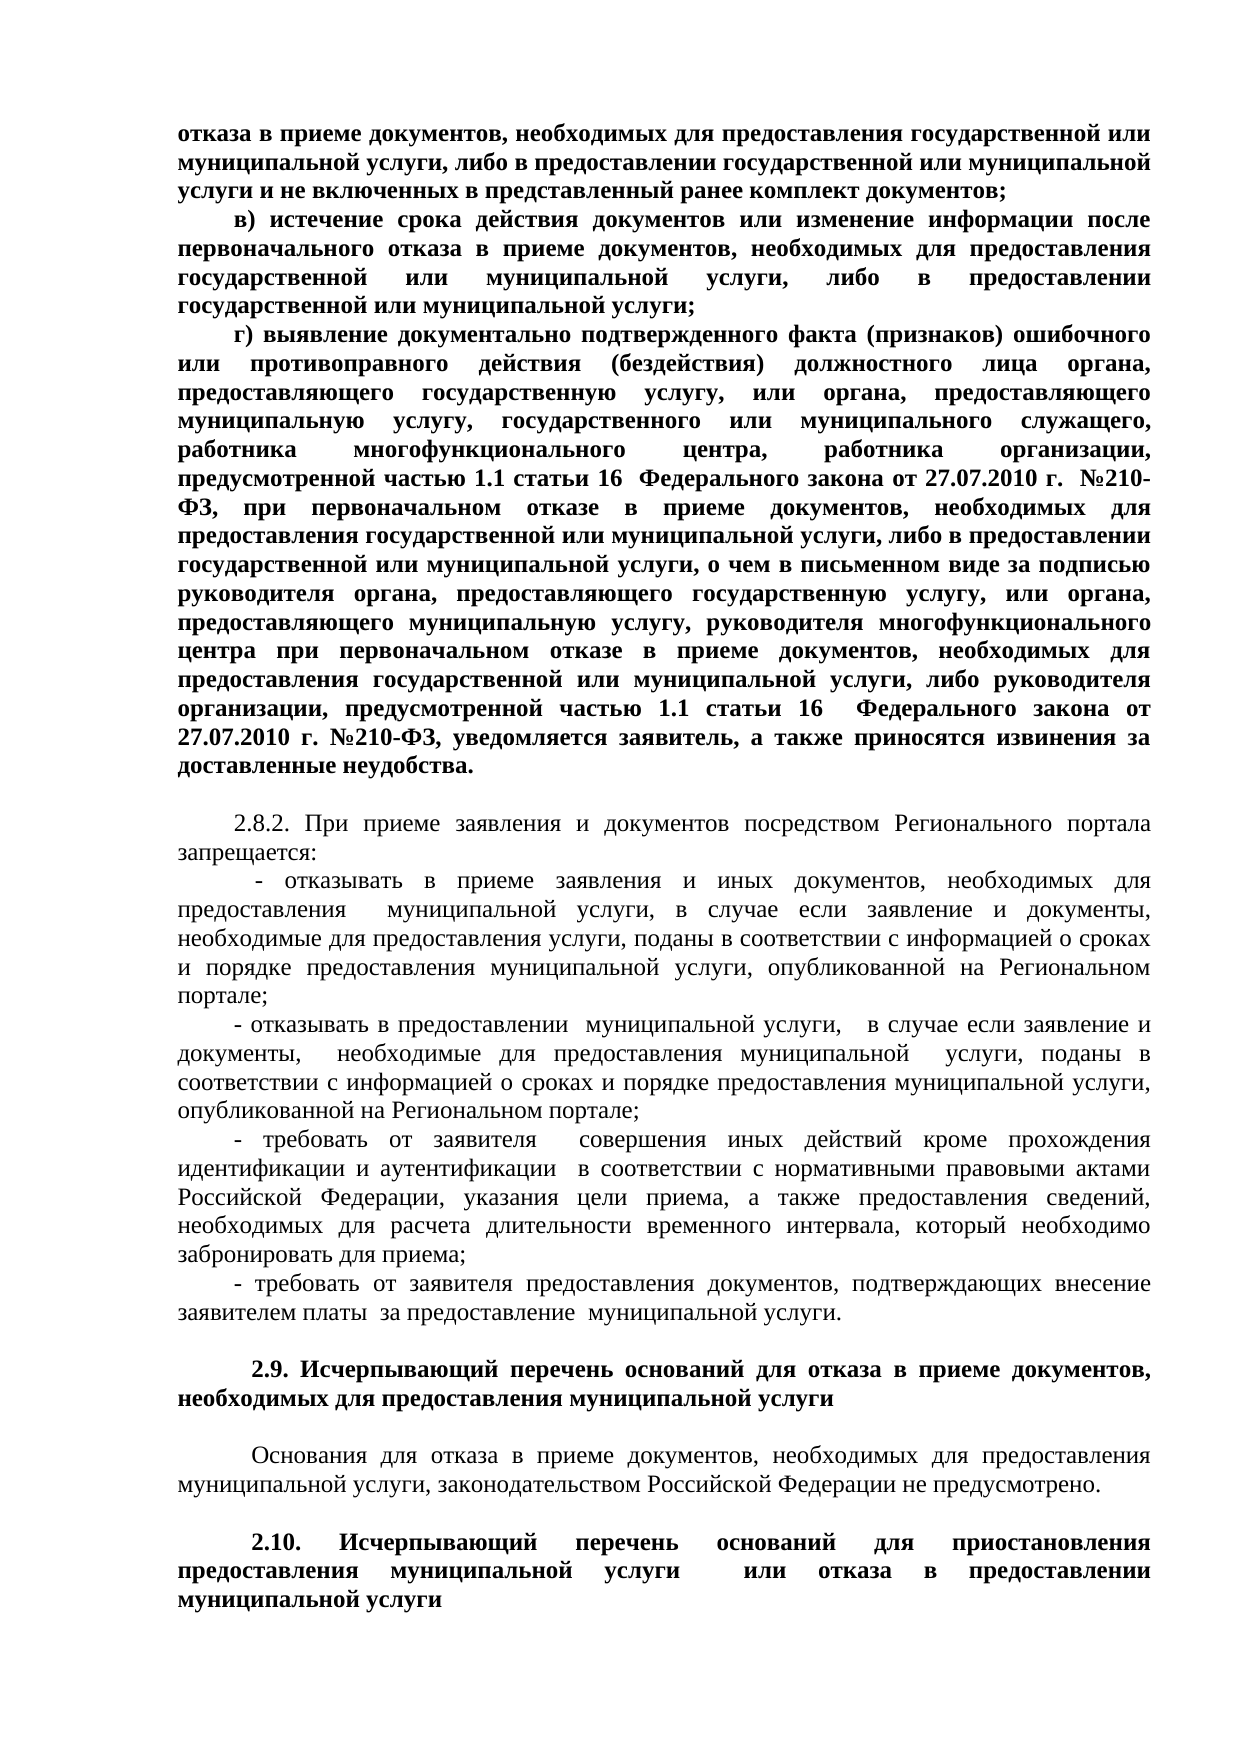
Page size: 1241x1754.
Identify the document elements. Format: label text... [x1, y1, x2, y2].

text г) выявление документально подтвержденного факта (признаков) ошибочного или противоправного действия (бездействия) должностного лица органа, предоставляющего государственную услугу, или органа, предоставляющего муниципальную услугу, государственного или муниципального служащего, работника многофункционального центра, работника организации, предусмотренной частью 1.1 статьи 16 Федерального закона от 27.07.2010 г. №210-ФЗ, при первоначальном отказе в приеме документов, необходимых для предоставления государственной или муниципальной услуги, либо в предоставлении государственной или муниципальной услуги, о чем в письменном виде за подписью руководителя органа, предоставляющего государственную услугу, или органа, предоставляющего муниципальную услугу, руководителя многофункционального центра при первоначальном отказе в приеме документов, необходимых для предоставления государственной или муниципальной услуги, либо руководителя организации, предусмотренной частью 1.1 статьи 16 Федерального закона от 27.07.2010 г. №210-ФЗ, уведомляется заявитель, а также приносятся извинения за доставленные неудобства. [177, 319, 1152, 779]
text 2.8.2. При приеме заявления и документов посредством Регионального портала запрещается: [177, 808, 1152, 866]
text 2.10. Исчерпывающий перечень оснований для приостановления предоставления муниципальной услуги или отказа в предоставлении муниципальной услуги [177, 1527, 1152, 1613]
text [177, 118, 1152, 204]
text в) истечение срока действия документов или изменение информации после первоначального отказа в приеме документов, необходимых для предоставления государственной или муниципальной услуги, либо в предоставлении государственной или муниципальной услуги; [177, 204, 1152, 319]
text 2.9. Исчерпывающий перечень оснований для отказа в приеме документов, необходимых для предоставления муниципальной услуги [177, 1354, 1152, 1412]
text Основания для отказа в приеме документов, необходимых для предоставления муниципальной услуги, законодательством Российской Федерации не предусмотрено. [177, 1441, 1152, 1498]
text - требовать от заявителя предоставления документов, подтверждающих внесение заявителем платы за предоставление муниципальной услуги. [177, 1268, 1152, 1326]
text - отказывать в приеме заявления и иных документов, необходимых для предоставления муниципальной услуги, в случае если заявление и документы, необходимые для предоставления услуги, поданы в соответствии с информацией о сроках и порядке предоставления муниципальной услуги, опубликованной на Региональном портале; [177, 866, 1152, 1009]
text - отказывать в предоставлении муниципальной услуги, в случае если заявление и документы, необходимые для предоставления муниципальной услуги, поданы в соответствии с информацией о сроках и порядке предоставления муниципальной услуги, опубликованной на Региональном портале; [177, 1009, 1152, 1124]
text - требовать от заявителя совершения иных действий кроме прохождения идентификации и аутентификации в соответствии с нормативными правовыми актами Российской Федерации, указания цели приема, а также предоставления сведений, необходимых для расчета длительности временного интервала, который необходимо забронировать для приема; [177, 1124, 1152, 1268]
